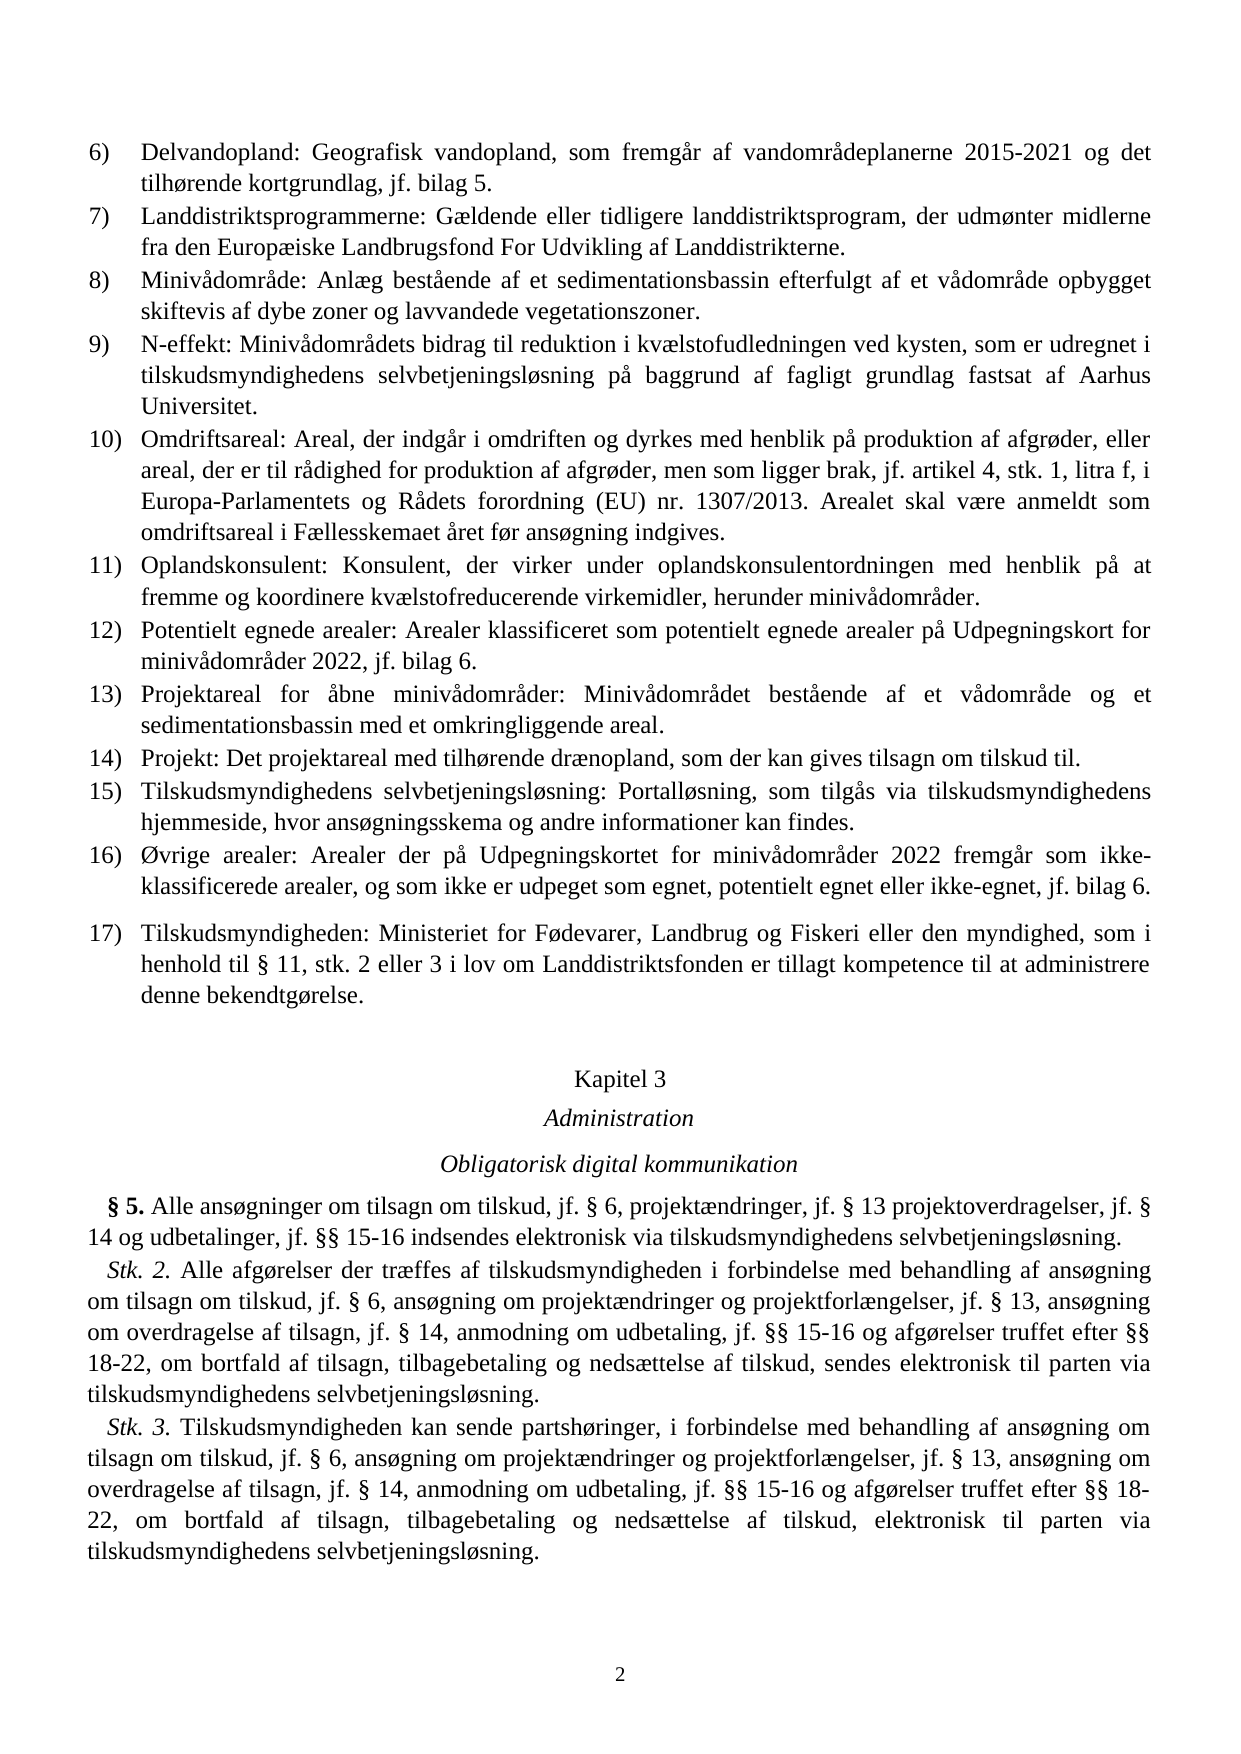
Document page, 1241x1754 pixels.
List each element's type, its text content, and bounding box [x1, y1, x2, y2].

subtitle Obligatorisk digital kommunikation [88, 1149, 1152, 1178]
text Stk. 2. Alle afgørelser der træffes af tilskudsmyndigheden i forbindelse med behandling af ansøgning om tilsagn om tilskud, jf. § 6, ansøgning om projektændringer og projektforlængelser, jf. § 13, ansøgning om overdragelse af tilsagn, jf. § 14, anmodning om udbetaling, jf. §§ 15-16 og afgørelser truffet efter §§ 18-22, om bortfald af tilsagn, tilbagebetaling og nedsættelse af tilskud, sendes elektronisk til parten via tilskudsmyndighedens selvbetjeningsløsning. [87, 1255, 1152, 1408]
list Øvrige arealer: Arealer der på Udpegningskortet for minivådområder 2022 fremgår som ikke-klassificerede arealer, og som ikke er udpeget som egnet, potentielt egnet eller ikke-egnet, jf. bilag 6. [88, 840, 1152, 900]
text Administration [88, 1103, 1152, 1131]
list Tilskudsmyndighedens selvbetjeningsløsning: Portalløsning, som tilgås via tilskudsmyndighedens hjemmeside, hvor ansøgningsskema og andre informationer kan findes. [88, 776, 1152, 836]
list Oplandskonsulent: Konsulent, der virker under oplandskonsulentordningen med henblik på at fremme og koordinere kvælstofreducerende virkemidler, herunder minivådområder. [88, 551, 1152, 610]
list Potentielt egnede arealer: Arealer klassificeret som potentielt egnede arealer på Udpegningskort for minivådområder 2022, jf. bilag 6. [88, 615, 1152, 674]
list Landdistriktsprogrammerne: Gældende eller tidligere landdistriktsprogram, der udmønter midlerne fra den Europæiske Landbrugsfond For Udvikling af Landdistrikterne. [88, 201, 1152, 261]
list N-effekt: Minivådområdets bidrag til reduktion i kvælstofudledningen ved kysten, som er udregnet i tilskudsmyndighedens selvbetjeningsløsning på baggrund af fagligt grundlag fastsat af Aarhus Universitet. [88, 329, 1152, 420]
list Tilskudsmyndigheden: Ministeriet for Fødevarer, Landbrug og Fiskeri eller den myndighed, som i henhold til § 11, stk. 2 eller 3 i lov om Landdistriktsfonden er tillagt kompetence til at administrere denne bekendtgørelse. [88, 918, 1152, 1009]
text § 5. Alle ansøgninger om tilsagn om tilskud, jf. § 6, projektændringer, jf. § 13 projektoverdragelser, jf. § 14 og udbetalinger, jf. §§ 15-16 indsendes elektronisk via tilskudsmyndighedens selvbetjeningsløsning. [87, 1191, 1152, 1251]
list Omdriftsareal: Areal, der indgår i omdriften og dyrkes med henblik på produktion af afgrøder, eller areal, der er til rådighed for produktion af afgrøder, men som ligger brak, jf. artikel 4, stk. 1, litra f, i Europa-Parlamentets og Rådets forordning (EU) nr. 1307/2013. Arealet skal være anmeldt som omdriftsareal i Fællesskemaet året før ansøgning indgives. [88, 424, 1152, 546]
text Kapitel 3 [88, 1064, 1152, 1093]
list Delvandopland: Geografisk vandopland, som fremgår af vandområdeplanerne 2015-2021 og det tilhørende kortgrundlag, jf. bilag 5. [88, 137, 1152, 196]
list Projektareal for åbne minivådområder: Minivådområdet bestående af et vådområde og et sedimentationsbassin med et omkringliggende areal. [88, 679, 1152, 739]
text Stk. 3. Tilskudsmyndigheden kan sende partshøringer, i forbindelse med behandling af ansøgning om tilsagn om tilskud, jf. § 6, ansøgning om projektændringer og projektforlængelser, jf. § 13, ansøgning om overdragelse af tilsagn, jf. § 14, anmodning om udbetaling, jf. §§ 15-16 og afgørelser truffet efter §§ 18-22, om bortfald af tilsagn, tilbagebetaling og nedsættelse af tilskud, elektronisk til parten via tilskudsmyndighedens selvbetjeningsløsning. [87, 1412, 1152, 1565]
list Minivådområde: Anlæg bestående af et sedimentationsbassin efterfulgt af et vådområde opbygget skiftevis af dybe zoner og lavvandede vegetationszoner. [88, 265, 1152, 325]
list Projekt: Det projektareal med tilhørende drænopland, som der kan gives tilsagn om tilskud til. [88, 743, 1152, 772]
